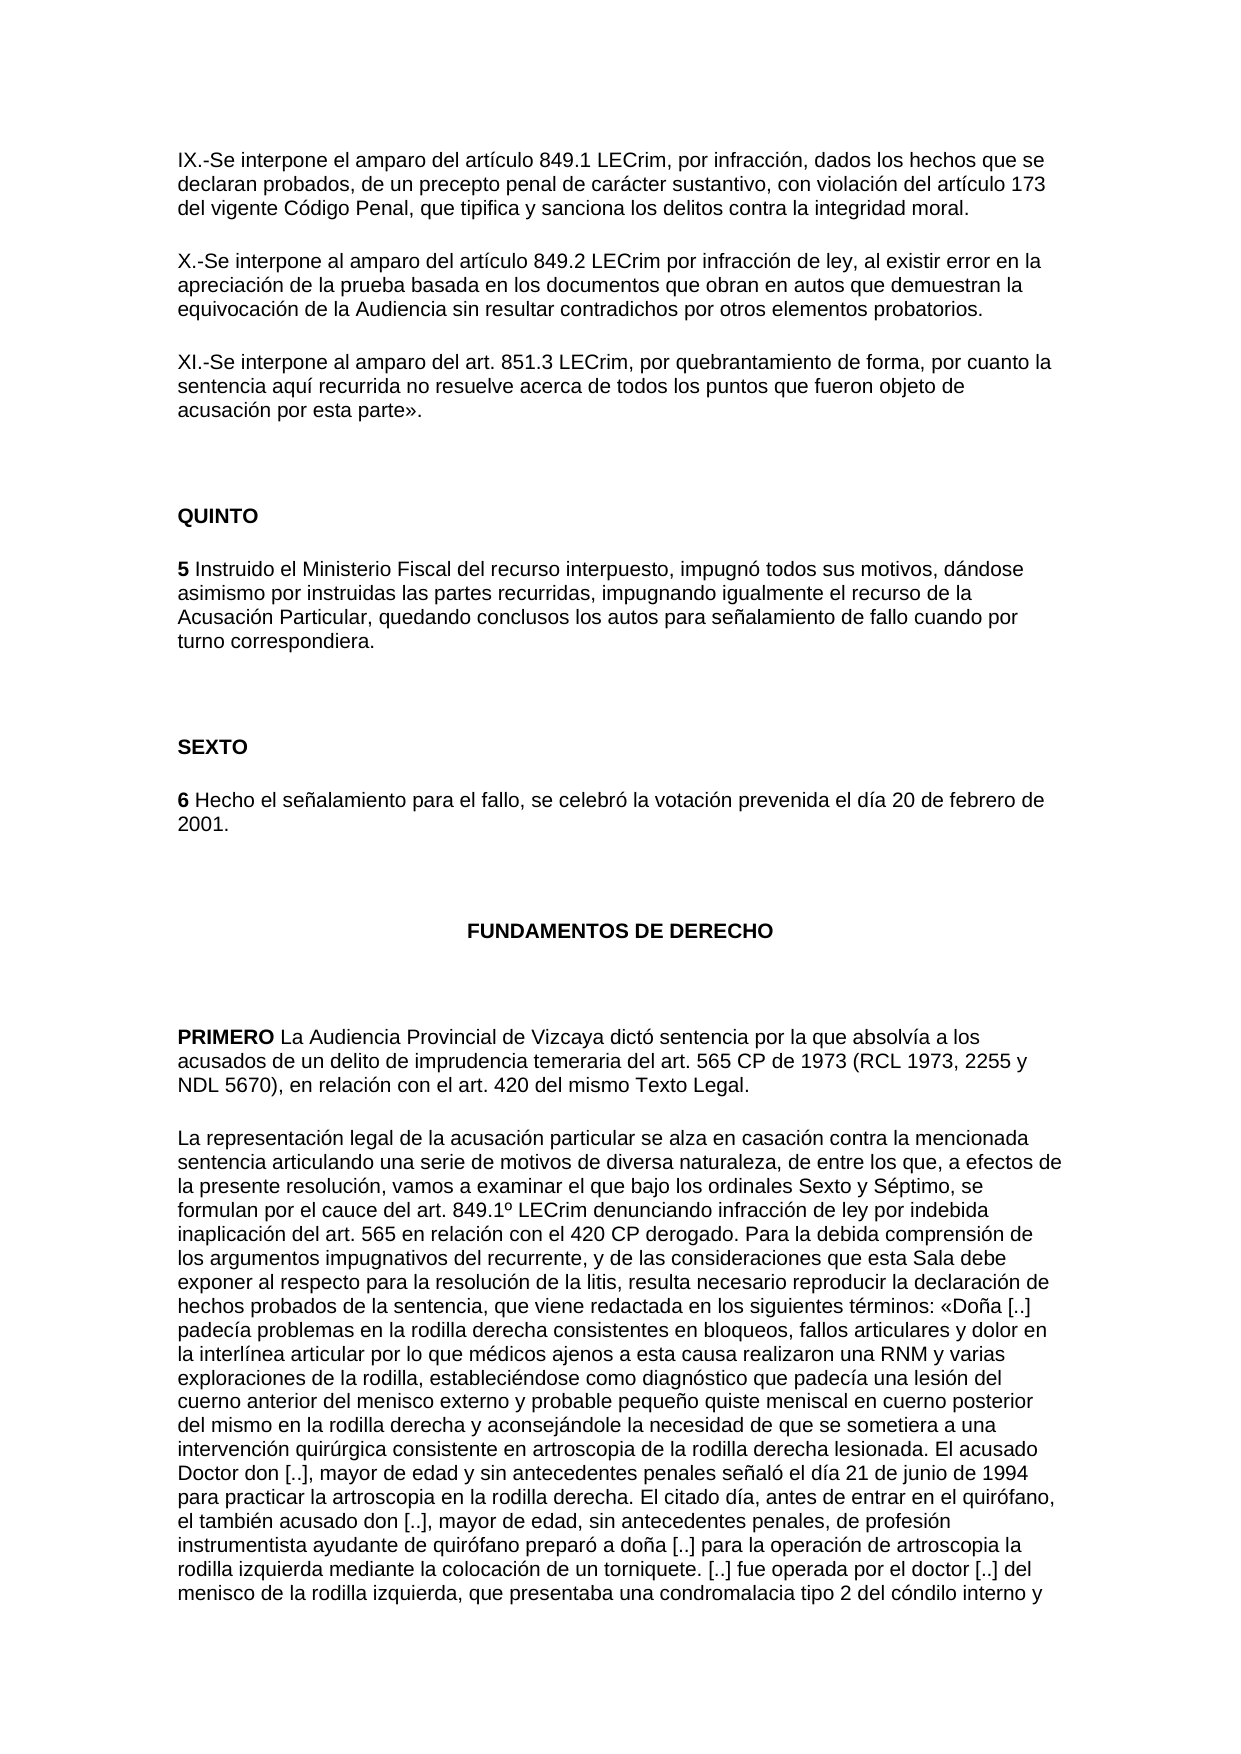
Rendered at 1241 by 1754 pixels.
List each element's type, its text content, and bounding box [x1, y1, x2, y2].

text XI.-Se interpone al amparo del art. 851.3 LECrim, por quebrantamiento de forma, por cuanto la sentencia aquí recurrida no resuelve acerca de todos los puntos que fueron objeto de acusación por esta parte». [177, 350, 1063, 422]
text SEXTO [177, 735, 1063, 759]
text QUINTO [177, 504, 1063, 528]
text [177, 1126, 1063, 1605]
text PRIMERO La Audiencia Provincial de Vizcaya dictó sentencia por la que absolvía a los acusados de un delito de imprudencia temeraria del art. 565 CP de 1973 (RCL 1973, 2255 y NDL 5670), en relación con el art. 420 del mismo Texto Legal. [177, 1025, 1063, 1097]
text IX.-Se interpone el amparo del artículo 849.1 LECrim, por infracción, dados los hechos que se declaran probados, de un precepto penal de carácter sustantivo, con violación del artículo 173 del vigente Código Penal, que tipifica y sanciona los delitos contra la integridad moral. [177, 148, 1063, 219]
text X.-Se interpone al amparo del artículo 849.2 LECrim por infracción de ley, al existir error en la apreciación de la prueba basada en los documentos que obran en autos que demuestran la equivocación de la Audiencia sin resultar contradichos por otros elementos probatorios. [177, 249, 1063, 321]
text FUNDAMENTOS DE DERECHO [177, 918, 1063, 942]
text 6 Hecho el señalamiento para el fallo, se celebró la votación prevenida el día 20 de febrero de 2001. [177, 788, 1063, 836]
text 5 Instruido el Ministerio Fiscal del recurso interpuesto, impugnó todos sus motivos, dándose asimismo por instruidas las partes recurridas, impugnando igualmente el recurso de la Acusación Particular, quedando conclusos los autos para señalamiento de fallo cuando por turno correspondiera. [177, 557, 1063, 653]
